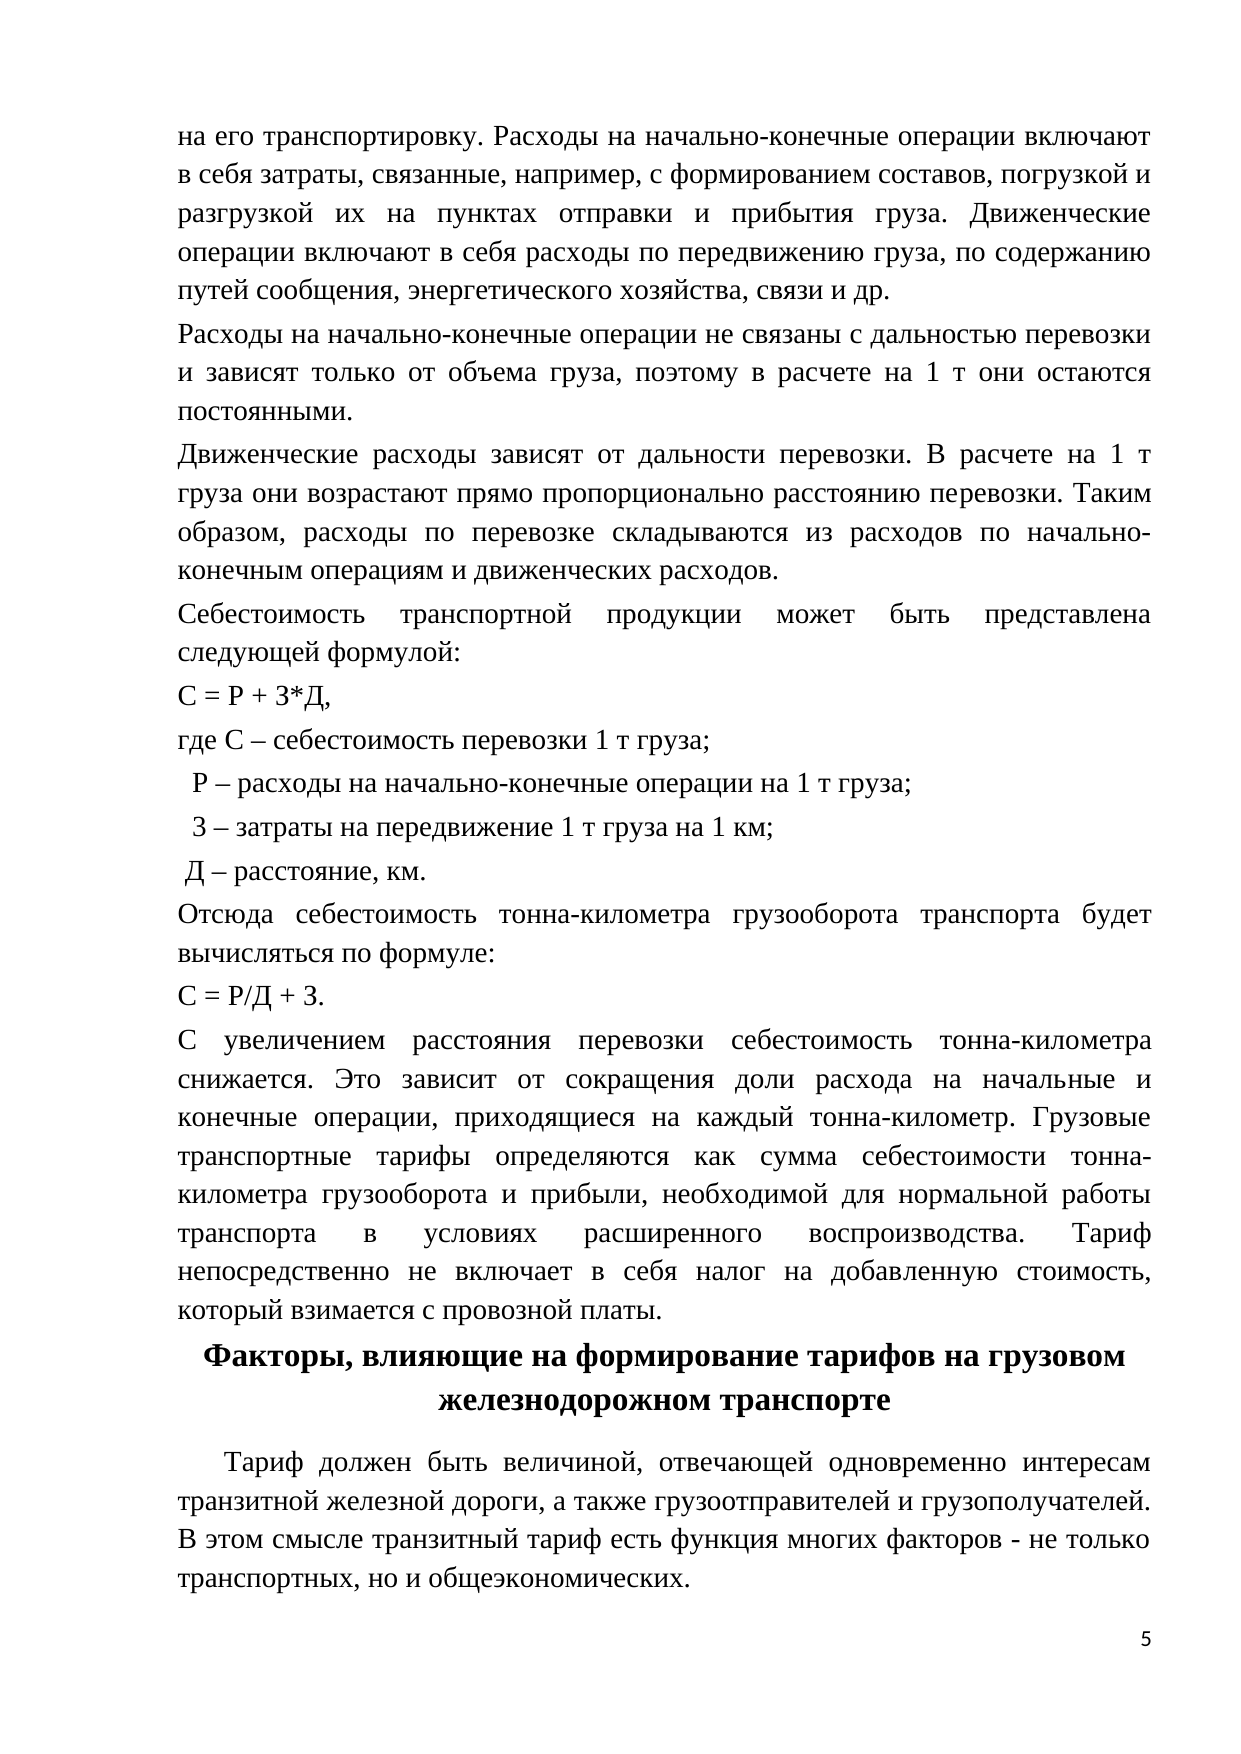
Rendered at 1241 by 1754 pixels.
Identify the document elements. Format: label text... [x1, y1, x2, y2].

text Р – расходы на начально-конечные операции на 1 т груза; [177, 765, 1152, 799]
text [177, 118, 1152, 306]
text Движенческие расходы зависят от дальности перевозки. В расчете на 1 т груза они возрастают прямо пропорционально расстоянию перевозки. Таким образом, расходы по перевозке складываются из расходов по начально-конечным операциям и движенческих расходов. [177, 437, 1152, 586]
text Факторы, влияющие на формирование тарифов на грузовом железнодорожном транспорте [177, 1336, 1152, 1418]
text С увеличением расстояния перевозки себестоимость тонна-километра снижается. Это зависит от сокращения доли расхода на начальные и конечные операции, приходящиеся на каждый тонна-километр. Грузовые транспортные тарифы определяются как сумма себестоимости тонна-километра грузооборота и прибыли, необходимой для нормальной работы транспорта в условиях расширенного воспроизводства. Тариф непосредственно не включает в себя налог на добавленную стоимость, который взимается с провозной платы. [177, 1022, 1152, 1326]
text Отсюда себестоимость тонна-километра грузооборота транспорта будет вычисляться по формуле: [177, 896, 1152, 968]
text где С – себестоимость перевозки 1 т груза; [177, 722, 1152, 755]
text С = Р + З*Д, [177, 678, 1152, 712]
text Расходы на начально-конечные операции не связаны с дальностью перевозки и зависят только от объема груза, поэтому в расчете на 1 т они остаются постоянными. [177, 316, 1152, 427]
text Д – расстояние, км. [177, 853, 1152, 886]
text Себестоимость транспортной продукции может быть представлена следующей формулой: [177, 596, 1152, 668]
text 3 – затраты на передвижение 1 т груза на 1 км; [177, 809, 1152, 843]
text С = Р/Д + З. [177, 978, 1152, 1012]
text Тариф должен быть величиной, отвечающей одновременно интересам транзитной железной дороги, а также грузоотправителей и грузополучателей. В этом смысле транзитный тариф есть функция многих факторов - не только транспортных, но и общеэкономических. [177, 1444, 1152, 1594]
